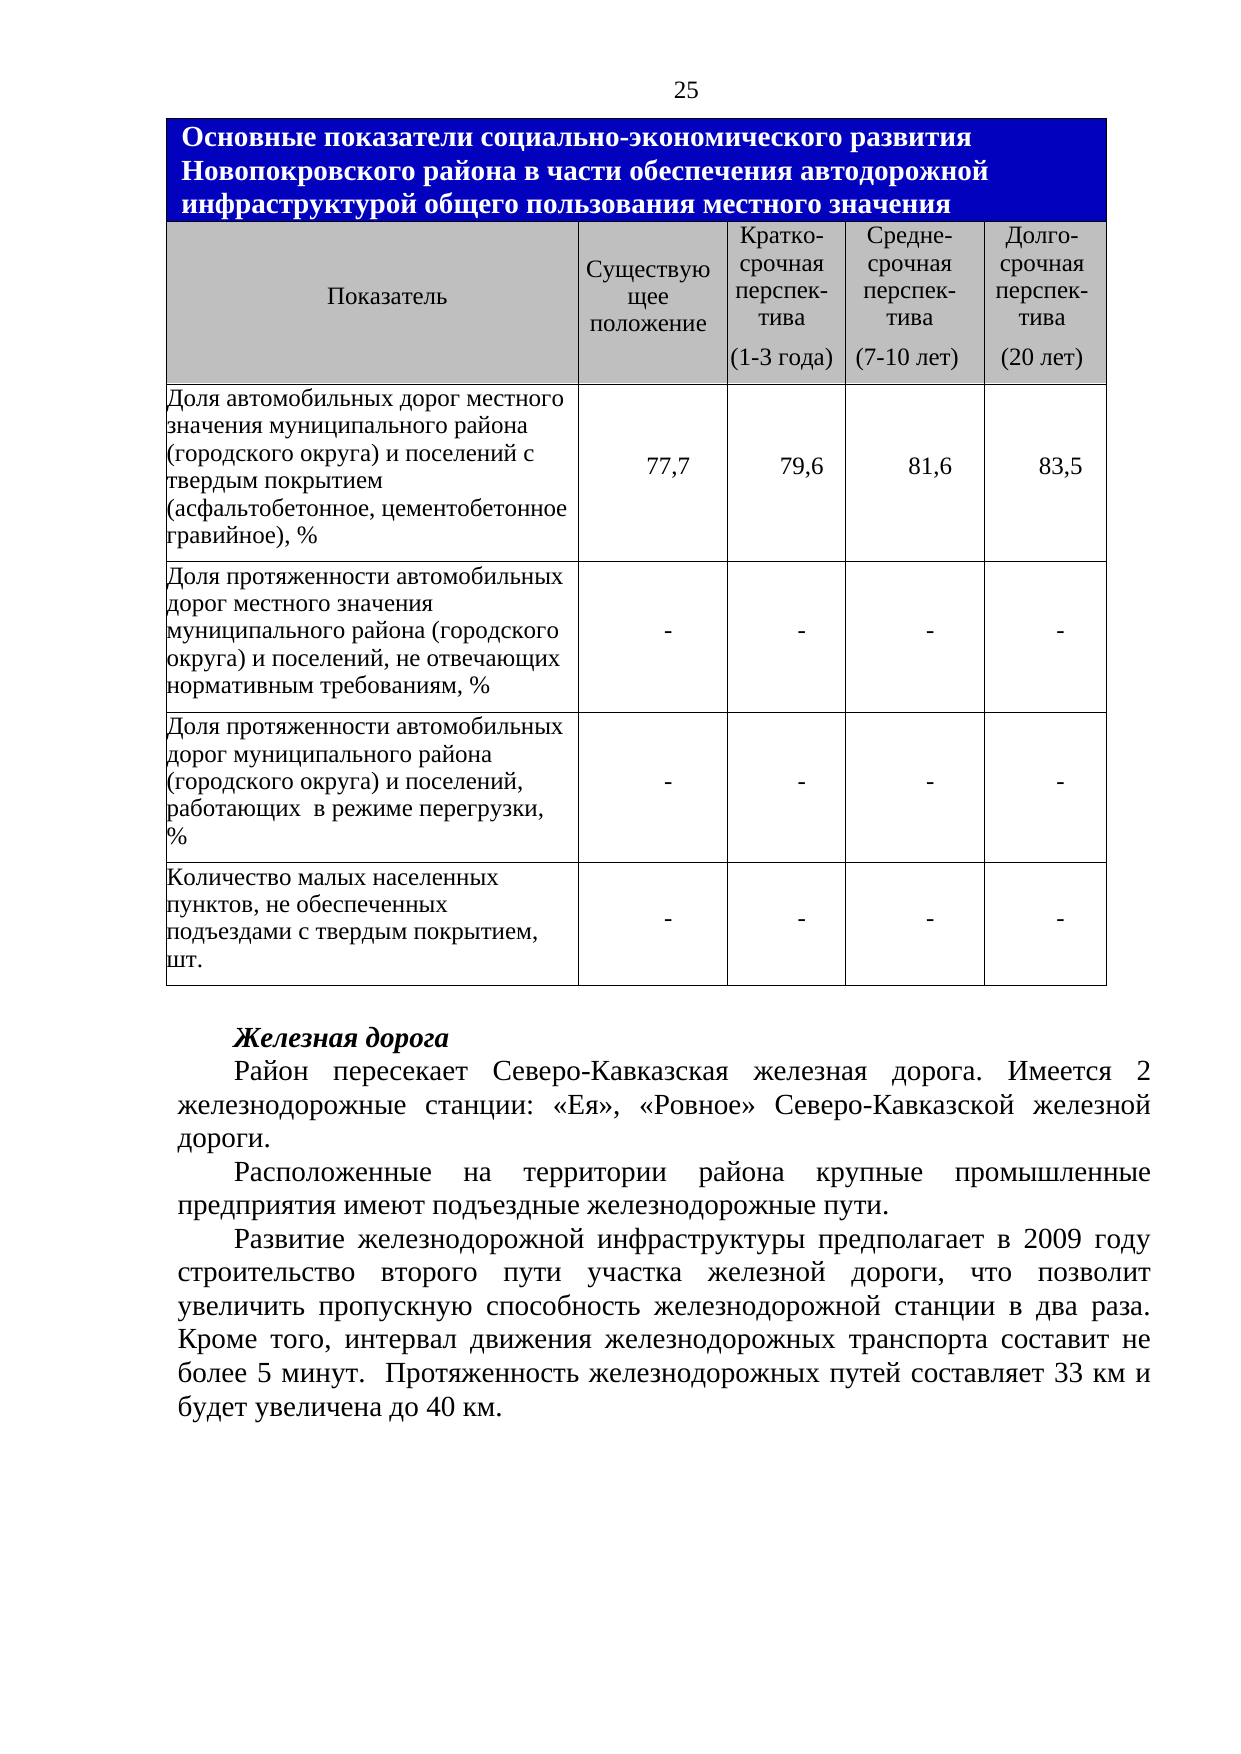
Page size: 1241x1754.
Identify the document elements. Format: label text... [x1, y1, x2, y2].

table_cell - [728, 713, 845, 862]
table_cell 79,6 [728, 385, 845, 561]
table_header Основные показатели социально-экономического развития Новопокровского района в части обеспечения автодорожной инфраструктурой общего пользования местного значения [167, 119, 1106, 221]
table_cell - [985, 863, 1106, 985]
text Железная дорога [177, 1020, 1152, 1053]
table_cell 83,5 [985, 385, 1106, 561]
table_cell - [985, 713, 1106, 862]
table_cell - [728, 863, 845, 985]
table_cell Показатель [167, 222, 578, 383]
table_cell Кратко-срочная перспек-тива (1-3 года) [728, 222, 845, 383]
text Расположенные на территории района крупные промышленные предприятия имеют подъездные железнодорожные пути. [177, 1154, 1152, 1221]
table_cell Доля протяженности автомобильных дорог муниципального района (городского округа) и поселений, работающих в режиме перегрузки, % [167, 713, 578, 862]
table_cell 81,6 [846, 385, 984, 561]
table_cell Доля протяженности автомобильных дорог местного значения муниципального района (городского округа) и поселений, не отвечающих нормативным требованиям, % [167, 562, 578, 712]
table_cell - [846, 713, 984, 862]
text Развитие железнодорожной инфраструктуры предполагает в 2009 году строительство второго пути участка железной дороги, что позволит увеличить пропускную способность железнодорожной станции в два раза. Кроме того, интервал движения железнодорожных транспорта составит не более 5 минут. Протяженность железнодорожных путей составляет 33 км и будет увеличена до 40 км. [177, 1221, 1152, 1422]
table_cell Средне-срочная перспек-тива (7-10 лет) [846, 222, 984, 383]
table_cell - [985, 562, 1106, 712]
table_cell - [728, 562, 845, 712]
table_cell 77,7 [579, 385, 727, 561]
table_cell - [579, 713, 727, 862]
table_cell Количество малых населенных пунктов, не обеспеченных подъездами с твердым покрытием, шт. [167, 863, 578, 985]
table_cell Доля автомобильных дорог местного значения муниципального района (городского округа) и поселений с твердым покрытием (асфальтобетонное, цементобетонное гравийное), % [167, 385, 578, 561]
table_cell Существующее положение [579, 222, 727, 383]
table_cell - [846, 863, 984, 985]
table_cell - [846, 562, 984, 712]
table_cell - [579, 562, 727, 712]
table_cell Долго-срочная перспек-тива (20 лет) [985, 222, 1106, 383]
table_cell - [579, 863, 727, 985]
text Район пересекает Северо-Кавказская железная дорога. Имеется 2 железнодорожные станции: «Ея», «Ровное» Северо-Кавказской железной дороги. [177, 1053, 1152, 1154]
